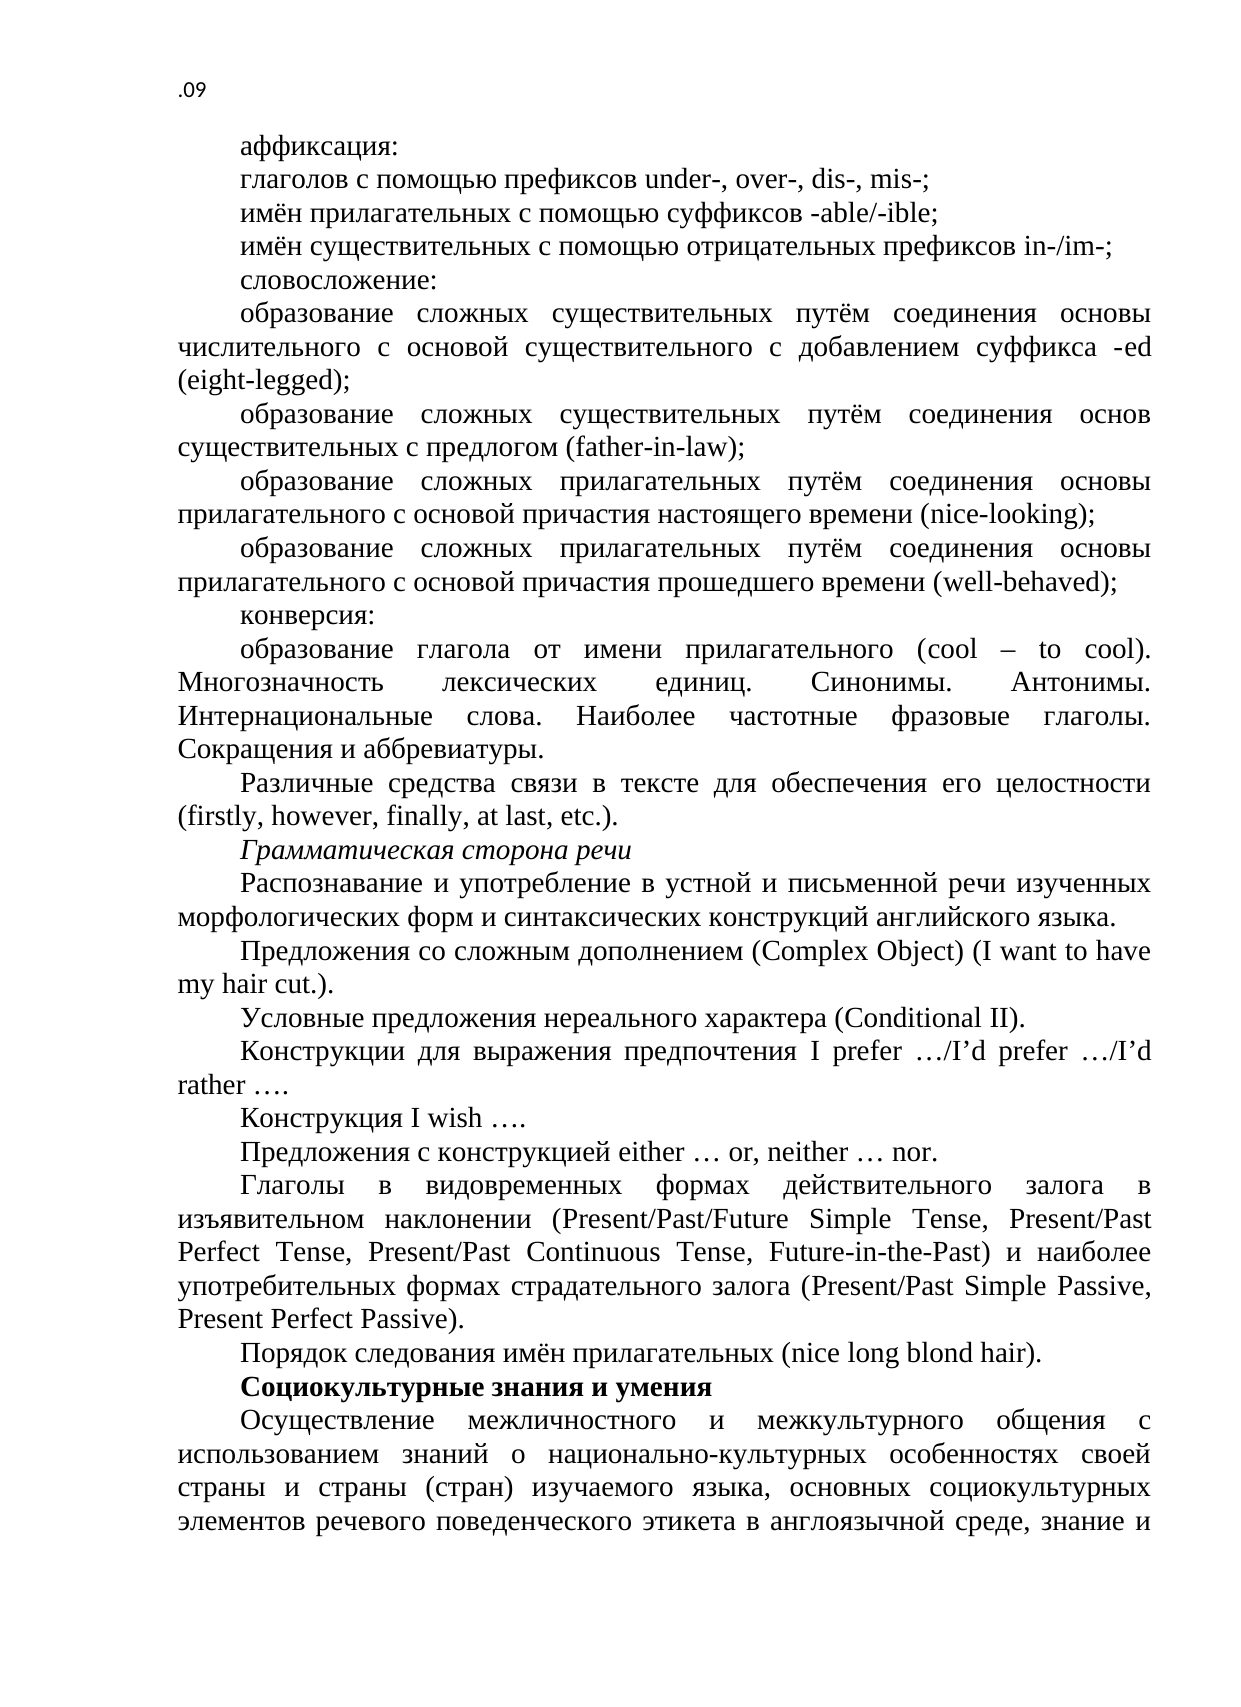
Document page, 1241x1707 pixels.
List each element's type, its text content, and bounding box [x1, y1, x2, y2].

text имён прилагательных с помощью суффиксов -able/-ible; [177, 195, 1152, 228]
text глаголов с помощью префиксов under-, over-, dis-, mis-; [177, 161, 1152, 195]
text образование сложных прилагательных путём соединения основы прилагательного с основой причастия прошедшего времени (well-behaved); [177, 530, 1152, 597]
text Глаголы в видовременных формах действительного залога в изъявительном наклонении (Present/Past/Future Simple Tense, Present/Past Perfect Tense, Present/Past Continuous Tense, Future-in-the-Past) и наиболее употребительных формах страдательного залога (Present/Past Simple Passive, Present Perfect Passive). [177, 1167, 1152, 1335]
text Порядок следования имён прилагательных (nice long blond hair). [177, 1335, 1152, 1369]
text конверсия: [177, 597, 1152, 631]
text словосложение: [177, 262, 1152, 295]
text Предложения с конструкцией either … or, neither … nor. [177, 1134, 1152, 1167]
text имён существительных с помощью отрицательных префиксов in-/im-; [177, 228, 1152, 262]
text образование глагола от имени прилагательного (cool – to cool). Многозначность лексических единиц. Синонимы. Антонимы. Интернациональные слова. Наиболее частотные фразовые глаголы. Сокращения и аббревиатуры. [177, 631, 1152, 765]
text Конструкция I wish …. [177, 1100, 1152, 1134]
text Социокультурные знания и умения [177, 1369, 1152, 1402]
text Предложения со сложным дополнением (Complex Object) (I want to have my hair cut.). [177, 933, 1152, 1000]
text Конструкции для выражения предпочтения I prefer …/I’d prefer …/I’d rather …. [177, 1033, 1152, 1100]
text Условные предложения нереального характера (Conditional II). [177, 1000, 1152, 1033]
text образование сложных существительных путём соединения основ существительных с предлогом (father-in-law); [177, 396, 1152, 463]
text аффиксация: [177, 128, 1152, 161]
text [177, 1402, 1152, 1536]
text Грамматическая сторона речи [177, 832, 1152, 866]
text Распознавание и употребление в устной и письменной речи изученных морфологических форм и синтаксических конструкций английского языка. [177, 866, 1152, 933]
text Различные средства связи в тексте для обеспечения его целостности (firstly, however, finally, at last, etc.). [177, 765, 1152, 832]
text образование сложных существительных путём соединения основы числительного с основой существительного с добавлением суффикса -ed (eight-legged); [177, 295, 1152, 396]
text образование сложных прилагательных путём соединения основы прилагательного с основой причастия настоящего времени (nice-looking); [177, 463, 1152, 530]
